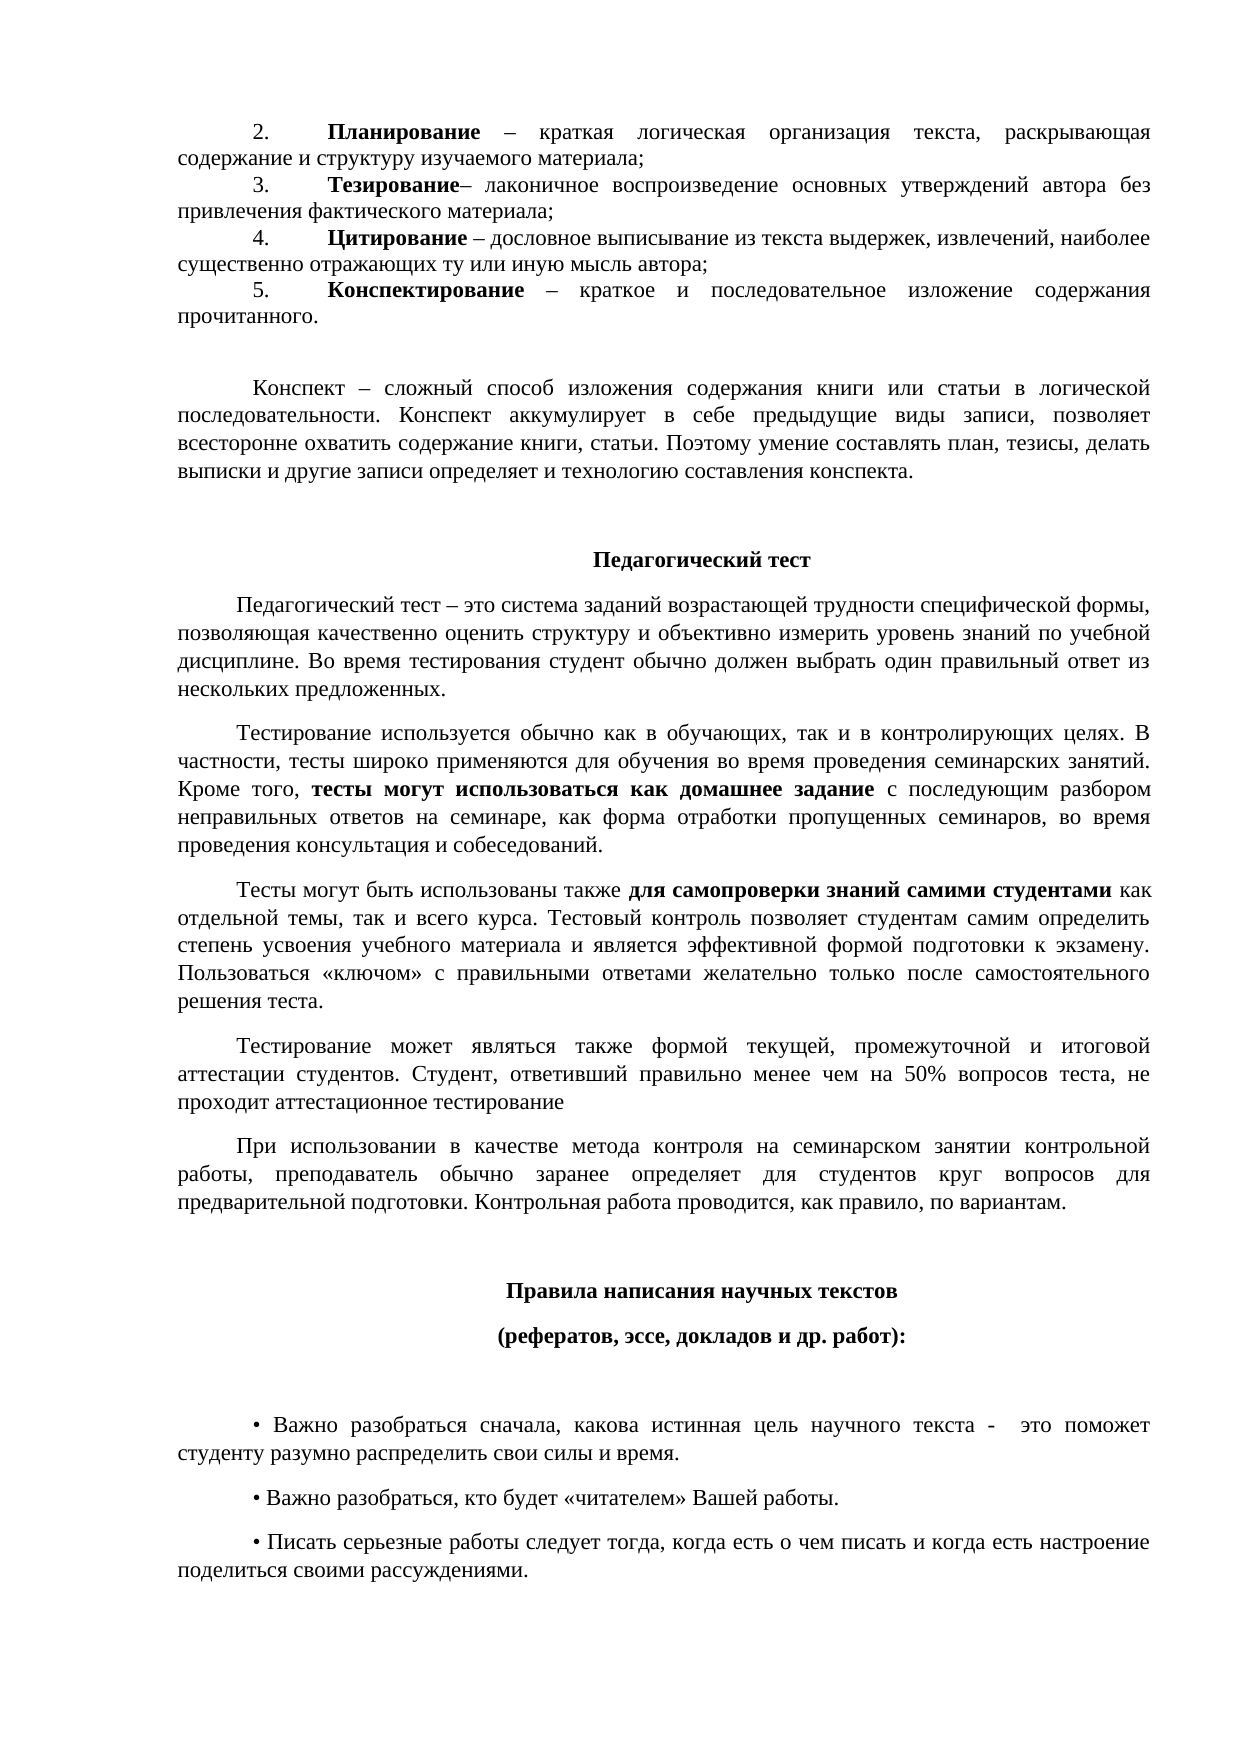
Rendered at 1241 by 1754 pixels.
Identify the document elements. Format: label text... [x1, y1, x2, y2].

list Планирование – краткая логическая организация текста, раскрывающая содержание и структуру изучаемого материала; [177, 118, 1152, 171]
text Тестирование может являться также формой текущей, промежуточной и итоговой аттестации студентов. Студент, ответивший правильно менее чем на 50% вопросов теста, не проходит аттестационное тестирование [177, 1032, 1152, 1114]
list Тезирование– лаконичное воспроизведение основных утверждений автора без привлечения фактического материала; [177, 171, 1152, 223]
text Конспект – сложный способ изложения содержания книги или статьи в логической последовательности. Конспект аккумулирует в себе предыдущие виды записи, позволяет всесторонне охватить содержание книги, статьи. Поэтому умение составлять план, тезисы, делать выписки и другие записи определяет и технологию составления конспекта. [177, 373, 1152, 484]
text Педагогический тест [177, 546, 1152, 573]
text • Важно разобраться сначала, какова истинная цель научного текста - это поможет студенту разумно распределить свои силы и время. [177, 1411, 1152, 1465]
text При использовании в качестве метода контроля на семинарском занятии контрольной работы, преподаватель обычно заранее определяет для студентов круг вопросов для предварительной подготовки. Контрольная работа проводится, как правило, по вариантам. [177, 1132, 1152, 1214]
list Конспектирование – краткое и последовательное изложение содержания прочитанного. [177, 276, 1152, 329]
text Правила написания научных текстов [177, 1277, 1152, 1304]
text Педагогический тест – это система заданий возрастающей трудности специфической формы, позволяющая качественно оценить структуру и объективно измерить уровень знаний по учебной дисциплине. Во время тестирования студент обычно должен выбрать один правильный ответ из нескольких предложенных. [177, 591, 1152, 701]
text • Важно разобраться, кто будет «читателем» Вашей работы. [177, 1483, 1152, 1510]
text • Писать серьезные работы следует тогда, когда есть о чем писать и когда есть настроение поделиться своими рассуждениями. [177, 1528, 1152, 1582]
text Тесты могут быть использованы также для самопроверки знаний самими студентами как отдельной темы, так и всего курса. Тестовый контроль позволяет студентам самим определить степень усвоения учебного материала и является эффективной формой подготовки к экзамену. Пользоваться «ключом» с правильными ответами желательно только после самостоятельного решения теста. [177, 876, 1152, 1014]
text Тестирование используется обычно как в обучающих, так и в контролирующих целях. В частности, тесты широко применяются для обучения во время проведения семинарских занятий. Кроме того, тесты могут использоваться как домашнее задание с последующим разбором неправильных ответов на семинаре, как форма отработки пропущенных семинаров, во время проведения консультация и собеседований. [177, 719, 1152, 857]
list Цитирование – дословное выписывание из текста выдержек, извлечений, наиболее существенно отражающих ту или иную мысль автора; [177, 223, 1152, 276]
text (рефератов, эссе, докладов и др. работ): [177, 1322, 1152, 1348]
